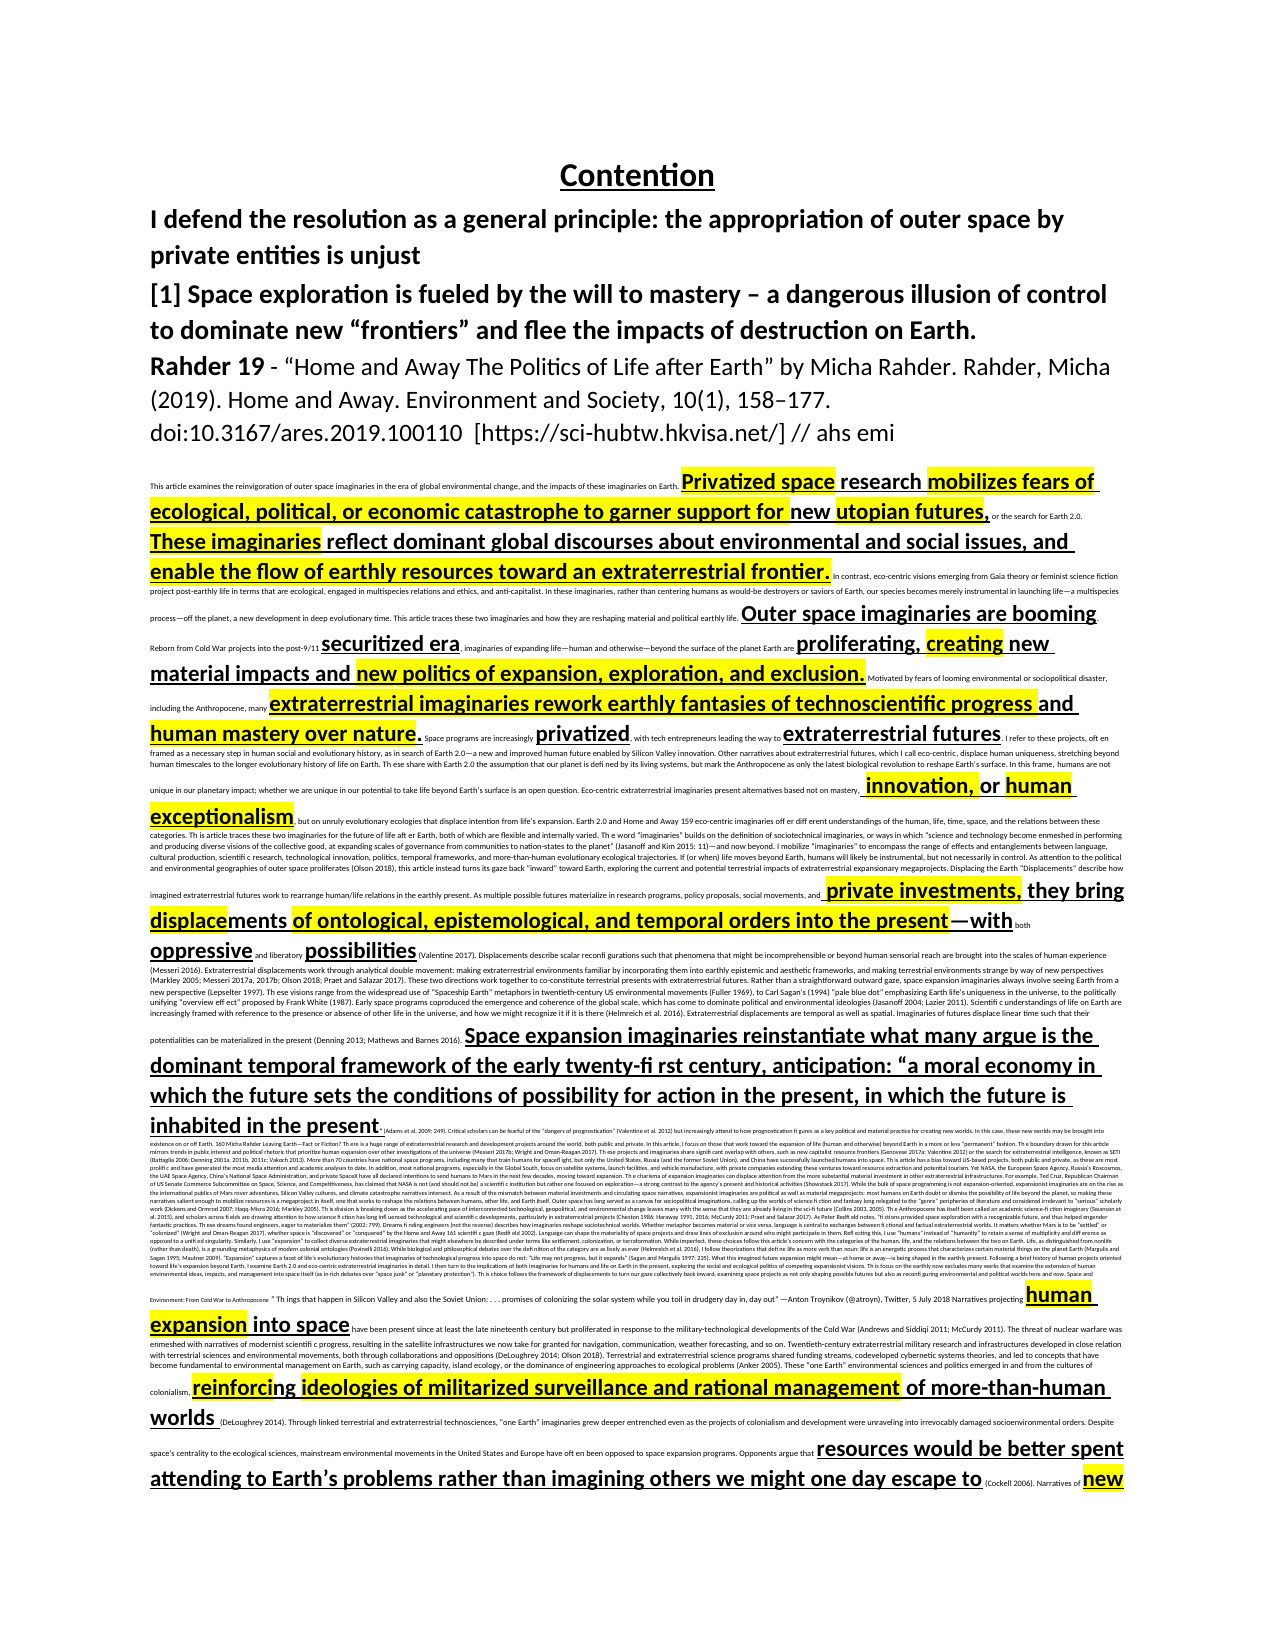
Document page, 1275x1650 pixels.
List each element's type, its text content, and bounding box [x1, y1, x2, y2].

subtitle Contention [150, 154, 1125, 195]
text Rahder 19 - “Home and Away The Politics of Life after Earth” by Micha Rahder. Rahder, Micha (2019). Home and Away. Environment and Society, 10(1), 158–177. doi:10.3167/ares.2019.100110 [https://sci-hubtw.hkvisa.net/] // ahs emi [150, 349, 1125, 448]
subtitle I defend the resolution as a general principle: the appropriation of outer space by private entities is unjust [150, 202, 1125, 271]
text [1] Space exploration is fueled by the will to mastery – a dangerous illusion of control to dominate new “frontiers” and flee the impacts of destruction on Earth. [150, 278, 1125, 346]
